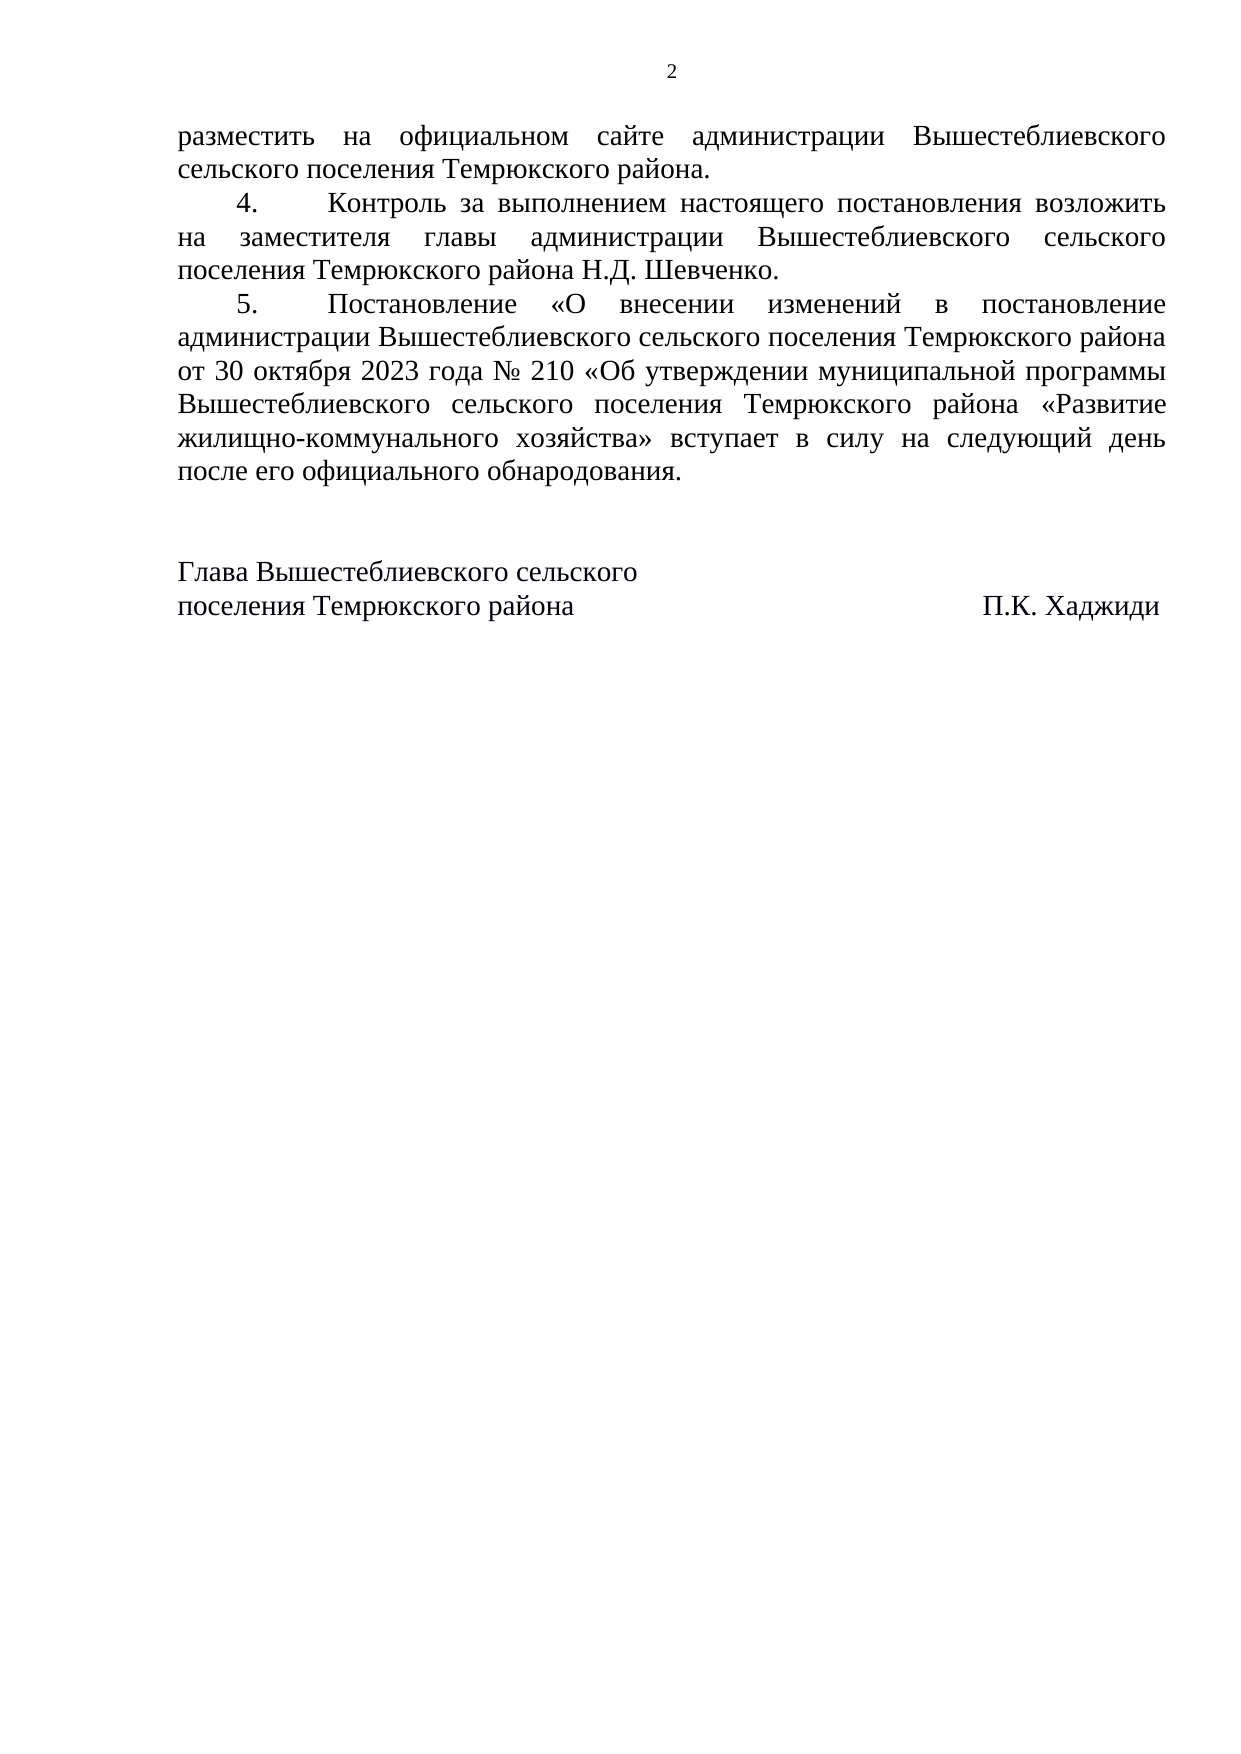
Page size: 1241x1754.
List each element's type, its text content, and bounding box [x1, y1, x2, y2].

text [177, 118, 1167, 185]
text 4. Контроль за выполнением настоящего постановления возложить на заместителя главы администрации Вышестеблиевского сельского поселения Темрюкского района Н.Д. Шевченко. [177, 185, 1167, 286]
text поселения Темрюкского района П.К. Хаджиди [177, 588, 1167, 621]
text 5. Постановление «О внесении изменений в постановление администрации Вышестеблиевского сельского поселения Темрюкского района от 30 октября 2023 года № 210 «Об утверждении муниципальной программы Вышестеблиевского сельского поселения Темрюкского района «Развитие жилищно-коммунального хозяйства» вступает в силу на следующий день после его официального обнародования. [177, 286, 1167, 487]
text Глава Вышестеблиевского сельского [177, 554, 1167, 588]
